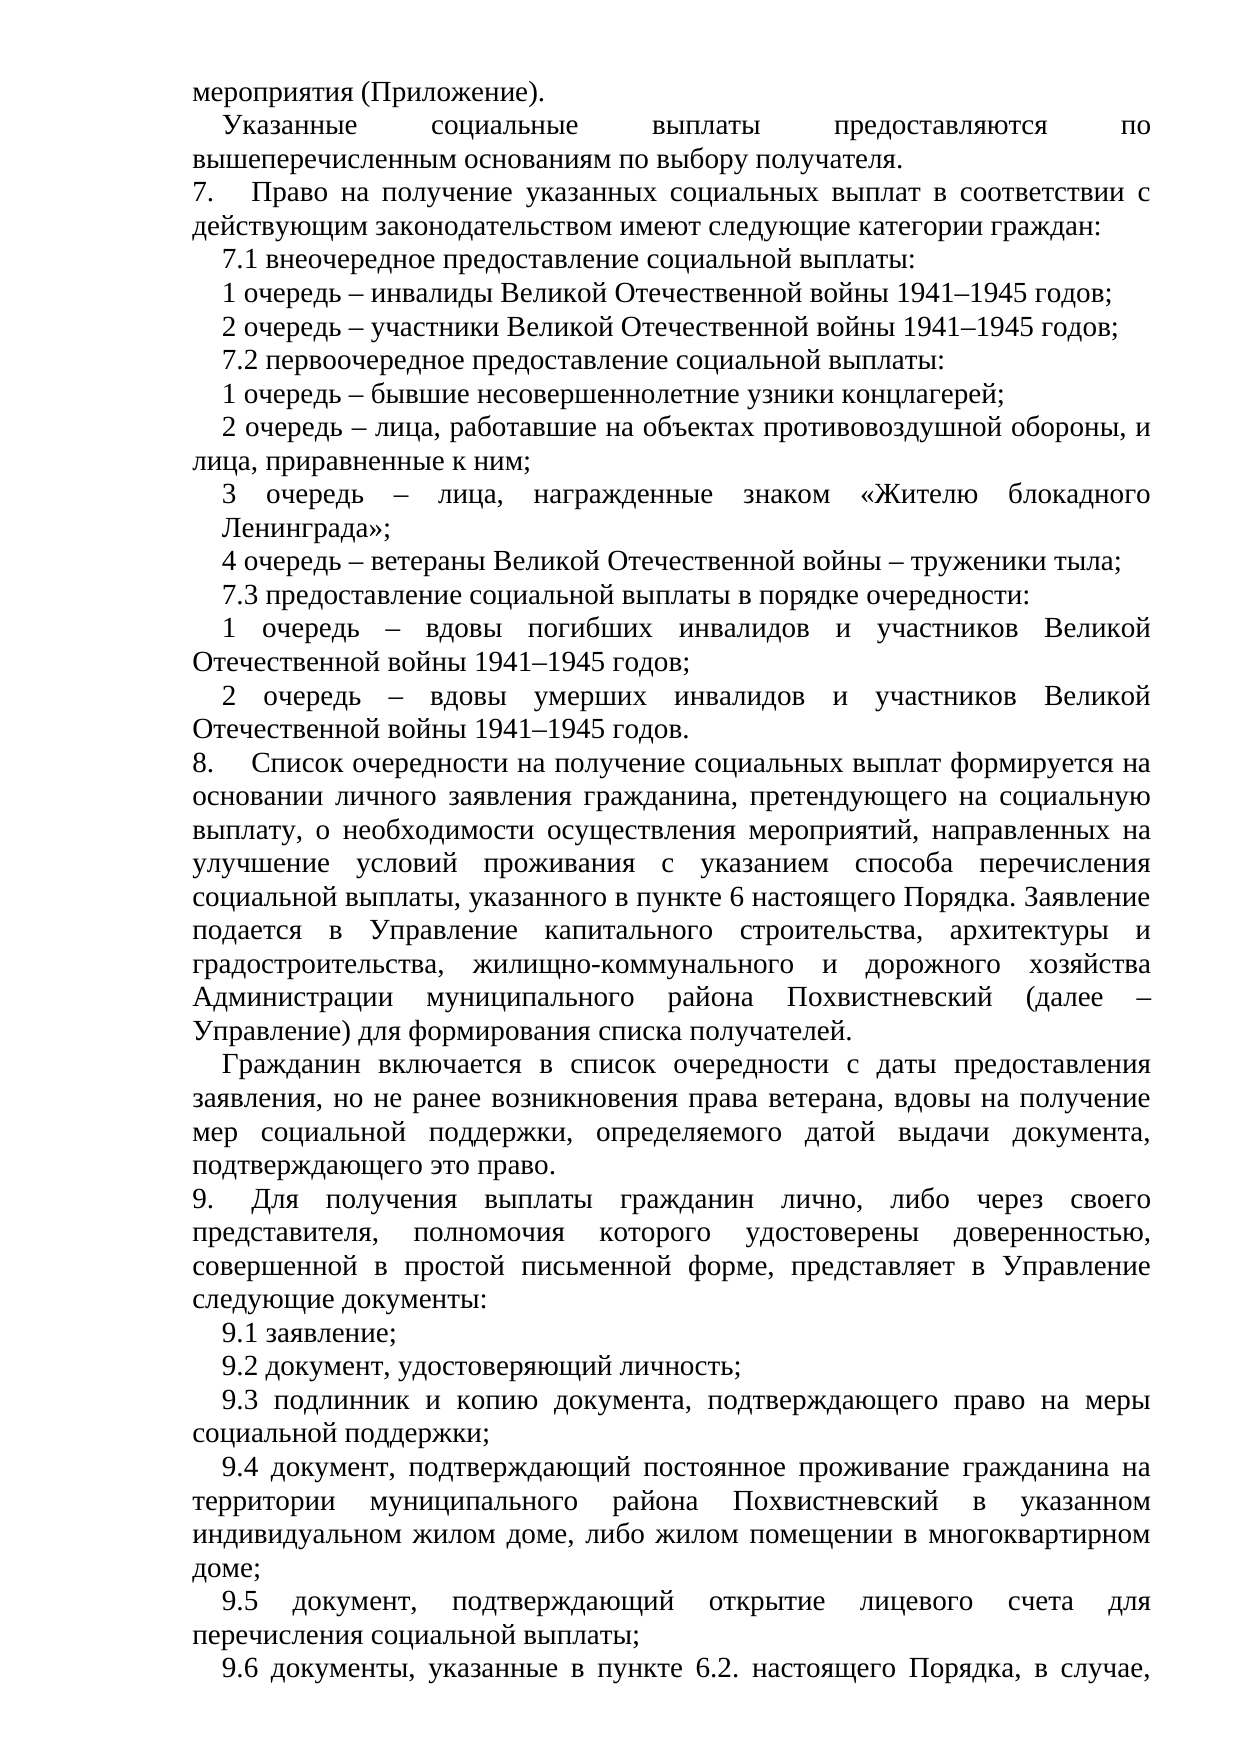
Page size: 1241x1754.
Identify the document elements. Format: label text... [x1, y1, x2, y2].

list Список очередности на получение социальных выплат формируется на основании личного заявления гражданина, претендующего на социальную выплату, о необходимости осуществления мероприятий, направленных на улучшение условий проживания с указанием способа перечисления социальной выплаты, указанного в пункте 6 настоящего Порядка. Заявление подается в Управление капитального строительства, архитектуры и градостроительства, жилищно-коммунального и дорожного хозяйства Администрации муниципального района Похвистневский (далее – Управление) для формирования списка получателей. [192, 745, 1152, 1047]
title 1 очередь – бывшие несовершеннолетние узники концлагерей; [222, 376, 1152, 409]
title 2 очередь – участники Великой Отечественной войны 1941–1945 годов; [222, 309, 1152, 342]
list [192, 1650, 1152, 1684]
list 9.1 заявление; [192, 1315, 1152, 1348]
list Право на получение указанных социальных выплат в соответствии с действующим законодательством имеют следующие категории граждан: [192, 174, 1152, 242]
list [192, 74, 1152, 107]
list Для получения выплаты гражданин лично, либо через своего представителя, полномочия которого удостоверены доверенностью, совершенной в простой письменной форме, представляет в Управление следующие документы: [192, 1181, 1152, 1315]
list 9.3 подлинник и копию документа, подтверждающего право на меры социальной поддержки; [192, 1382, 1152, 1449]
title 7.2 первоочередное предоставление социальной выплаты: [222, 342, 1152, 376]
title 7.1 внеочередное предоставление социальной выплаты: [222, 242, 1152, 275]
list Указанные социальные выплаты предоставляются по вышеперечисленным основаниям по выбору получателя. [192, 107, 1152, 174]
title 1 очередь – инвалиды Великой Отечественной войны 1941–1945 годов; [222, 275, 1152, 309]
title 1 очередь – вдовы погибших инвалидов и участников Великой Отечественной войны 1941–1945 годов; [192, 611, 1152, 678]
title 7.3 предоставление социальной выплаты в порядке очередности: [215, 577, 1152, 611]
title 4 очередь – ветераны Великой Отечественной войны – труженики тыла; [222, 543, 1152, 577]
list 9.4 документ, подтверждающий постоянное проживание гражданина на территории муниципального района Похвистневский в указанном индивидуальном жилом доме, либо жилом помещении в многоквартирном доме; [192, 1449, 1152, 1583]
title 3 очередь – лица, награжденные знаком «Жителю блокадного Ленинграда»; [222, 476, 1152, 543]
list 9.2 документ, удостоверяющий личность; [192, 1348, 1152, 1382]
list Гражданин включается в список очередности с даты предоставления заявления, но не ранее возникновения права ветерана, вдовы на получение мер социальной поддержки, определяемого датой выдачи документа, подтверждающего это право. [192, 1047, 1152, 1181]
list 9.5 документ, подтверждающий открытие лицевого счета для перечисления социальной выплаты; [192, 1583, 1152, 1650]
title 2 очередь – лица, работавшие на объектах противовоздушной обороны, и лица, приравненные к ним; [192, 409, 1152, 476]
title 2 очередь – вдовы умерших инвалидов и участников Великой Отечественной войны 1941–1945 годов. [192, 678, 1152, 745]
